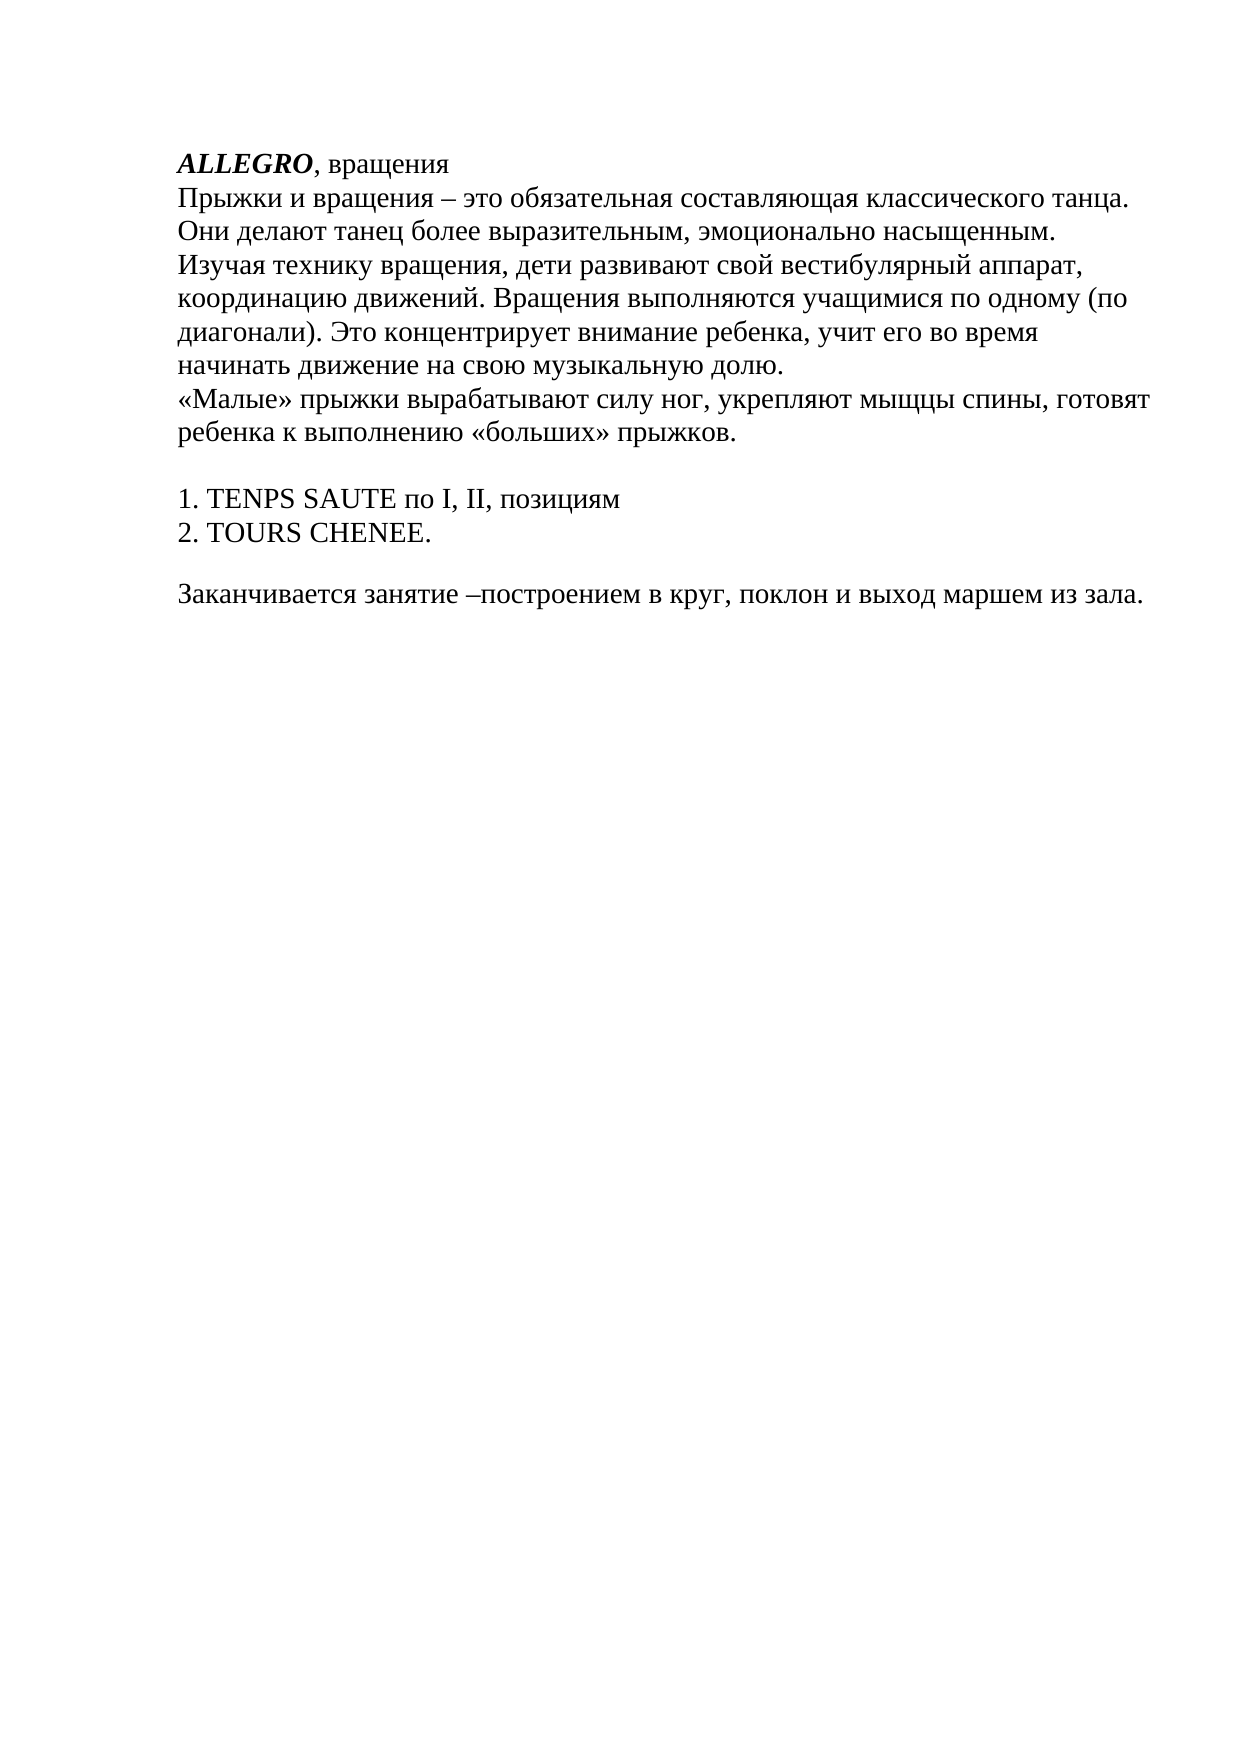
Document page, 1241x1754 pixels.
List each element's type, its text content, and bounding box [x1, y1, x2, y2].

text Заканчивается занятие –построением в круг, поклон и выход маршем из зала. [177, 577, 1152, 610]
text Изучая технику вращения, дети развивают свой вестибулярный аппарат, координацию движений. Вращения выполняются учащимися по одному (по диагонали). Это концентрирует внимание ребенка, учит его во время начинать движение на свою музыкальную долю. [177, 247, 1152, 381]
text 1. TENPS SAUTE по I, II, позициям [177, 482, 1152, 515]
text 2. TOURS CHENEE. [177, 515, 1152, 549]
text «Малые» прыжки вырабатывают силу ног, укрепляют мыщцы спины, готовят ребенка к выполнению «больших» прыжков. [177, 381, 1152, 448]
text Прыжки и вращения – это обязательная составляющая классического танца. Они делают танец более выразительным, эмоционально насыщенным. [177, 180, 1152, 247]
text ALLEGRO, вращения [177, 146, 1152, 180]
